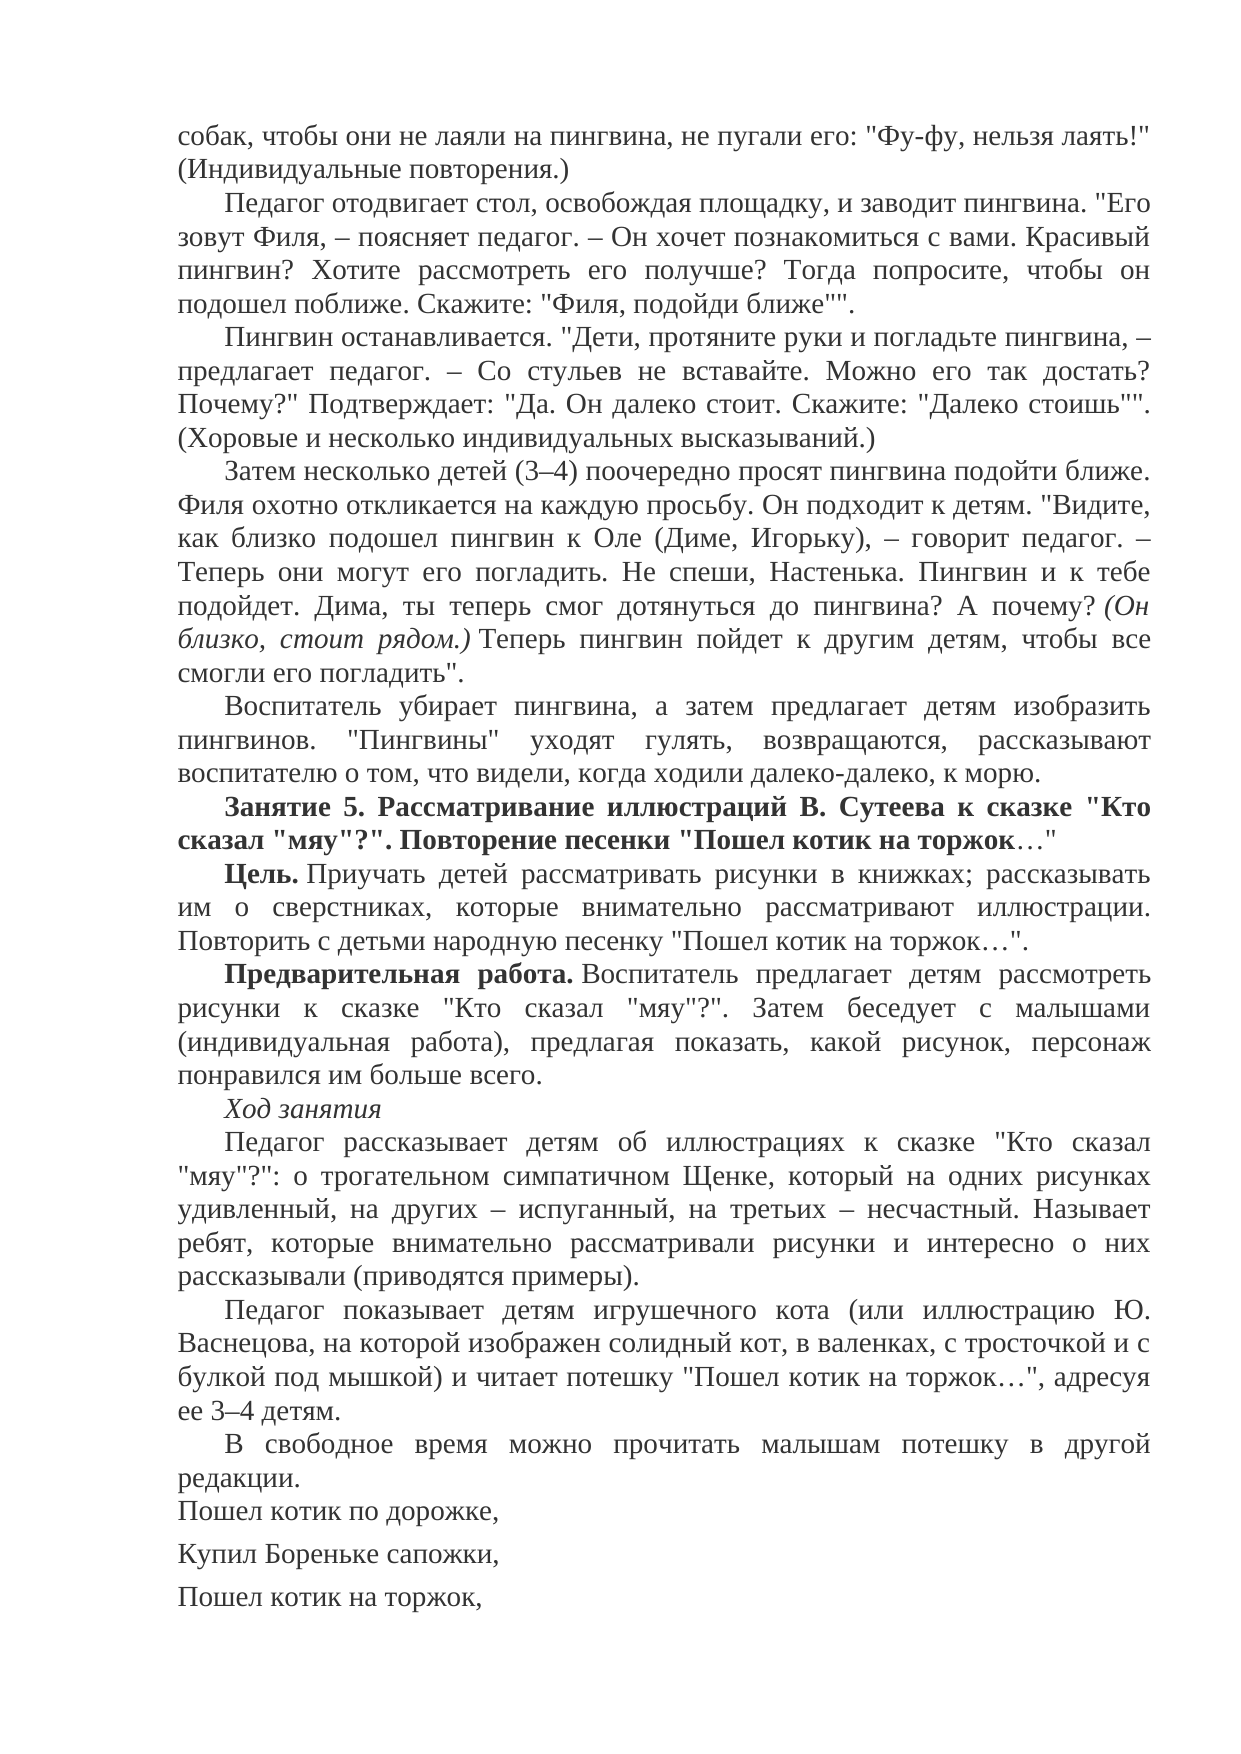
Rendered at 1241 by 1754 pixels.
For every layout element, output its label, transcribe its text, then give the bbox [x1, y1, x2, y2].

text Воспитатель убирает пингвина, а затем предлагает детям изобразить пингвинов. "Пингвины" уходят гулять, возвращаются, рассказывают воспитателю о том, что видели, когда ходили далеко-далеко, к морю. [177, 688, 1152, 789]
text В свободное время можно прочитать малышам потешку в другой редакции. [177, 1426, 1152, 1493]
text Пошел котик на торжок, [177, 1579, 1152, 1613]
text Предварительная работа. Воспитатель предлагает детям рассмотреть рисунки к сказке "Кто сказал "мяу"?". Затем беседует с малышами (индивидуальная работа), предлагая показать, какой рисунок, персонаж понравился им больше всего. [177, 957, 1152, 1091]
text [177, 118, 1152, 185]
text Ход занятия [177, 1091, 1152, 1124]
text Купил Бореньке сапожки, [177, 1536, 1152, 1570]
text Пошел котик по дорожке, [177, 1493, 1152, 1527]
text Занятие 5. Рассматривание иллюстраций В. Сутеева к сказке "Кто сказал "мяу"?". Повторение песенки "Пошел котик на торжок…" [177, 789, 1152, 856]
text Педагог показывает детям игрушечного кота (или иллюстрацию Ю. Васнецова, на которой изображен солидный кот, в валенках, с тросточкой и с булкой под мышкой) и читает потешку "Пошел котик на торжок…", адресуя ее 3–4 детям. [177, 1292, 1152, 1426]
text Цель. Приучать детей рассматривать рисунки в книжках; рассказывать им о сверстниках, которые внимательно рассматривают иллюстрации. Повторить с детьми народную песенку "Пошел котик на торжок…". [177, 856, 1152, 957]
text Пингвин останавливается. "Дети, протяните руки и погладьте пингвина, – предлагает педагог. – Со стульев не вставайте. Можно его так достать? Почему?" Подтверждает: "Да. Он далеко стоит. Скажите: "Далеко стоишь"". (Хоровые и несколько индивидуальных высказываний.) [177, 319, 1152, 453]
text Педагог рассказывает детям об иллюстрациях к сказке "Кто сказал "мяу"?": о трогательном симпатичном Щенке, который на одних рисунках удивленный, на других – испуганный, на третьих – несчастный. Называет ребят, которые внимательно рассматривали рисунки и интересно о них рассказывали (приводятся примеры). [177, 1124, 1152, 1292]
text Затем несколько детей (3–4) поочередно просят пингвина подойти ближе. Филя охотно откликается на каждую просьбу. Он подходит к детям. "Видите, как близко подошел пингвин к Оле (Диме, Игорьку), – говорит педагог. – Теперь они могут его погладить. Не спеши, Настенька. Пингвин и к тебе подойдет. Дима, ты теперь смог дотянуться до пингвина? А почему? (Он близко, стоит рядом.) Теперь пингвин пойдет к другим детям, чтобы все смогли его погладить". [177, 453, 1152, 688]
text Педагог отодвигает стол, освобождая площадку, и заводит пингвина. "Его зовут Филя, – поясняет педагог. – Он хочет познакомиться с вами. Красивый пингвин? Хотите рассмотреть его получше? Тогда попросите, чтобы он подошел поближе. Скажите: "Филя, подойди ближе"". [177, 185, 1152, 319]
